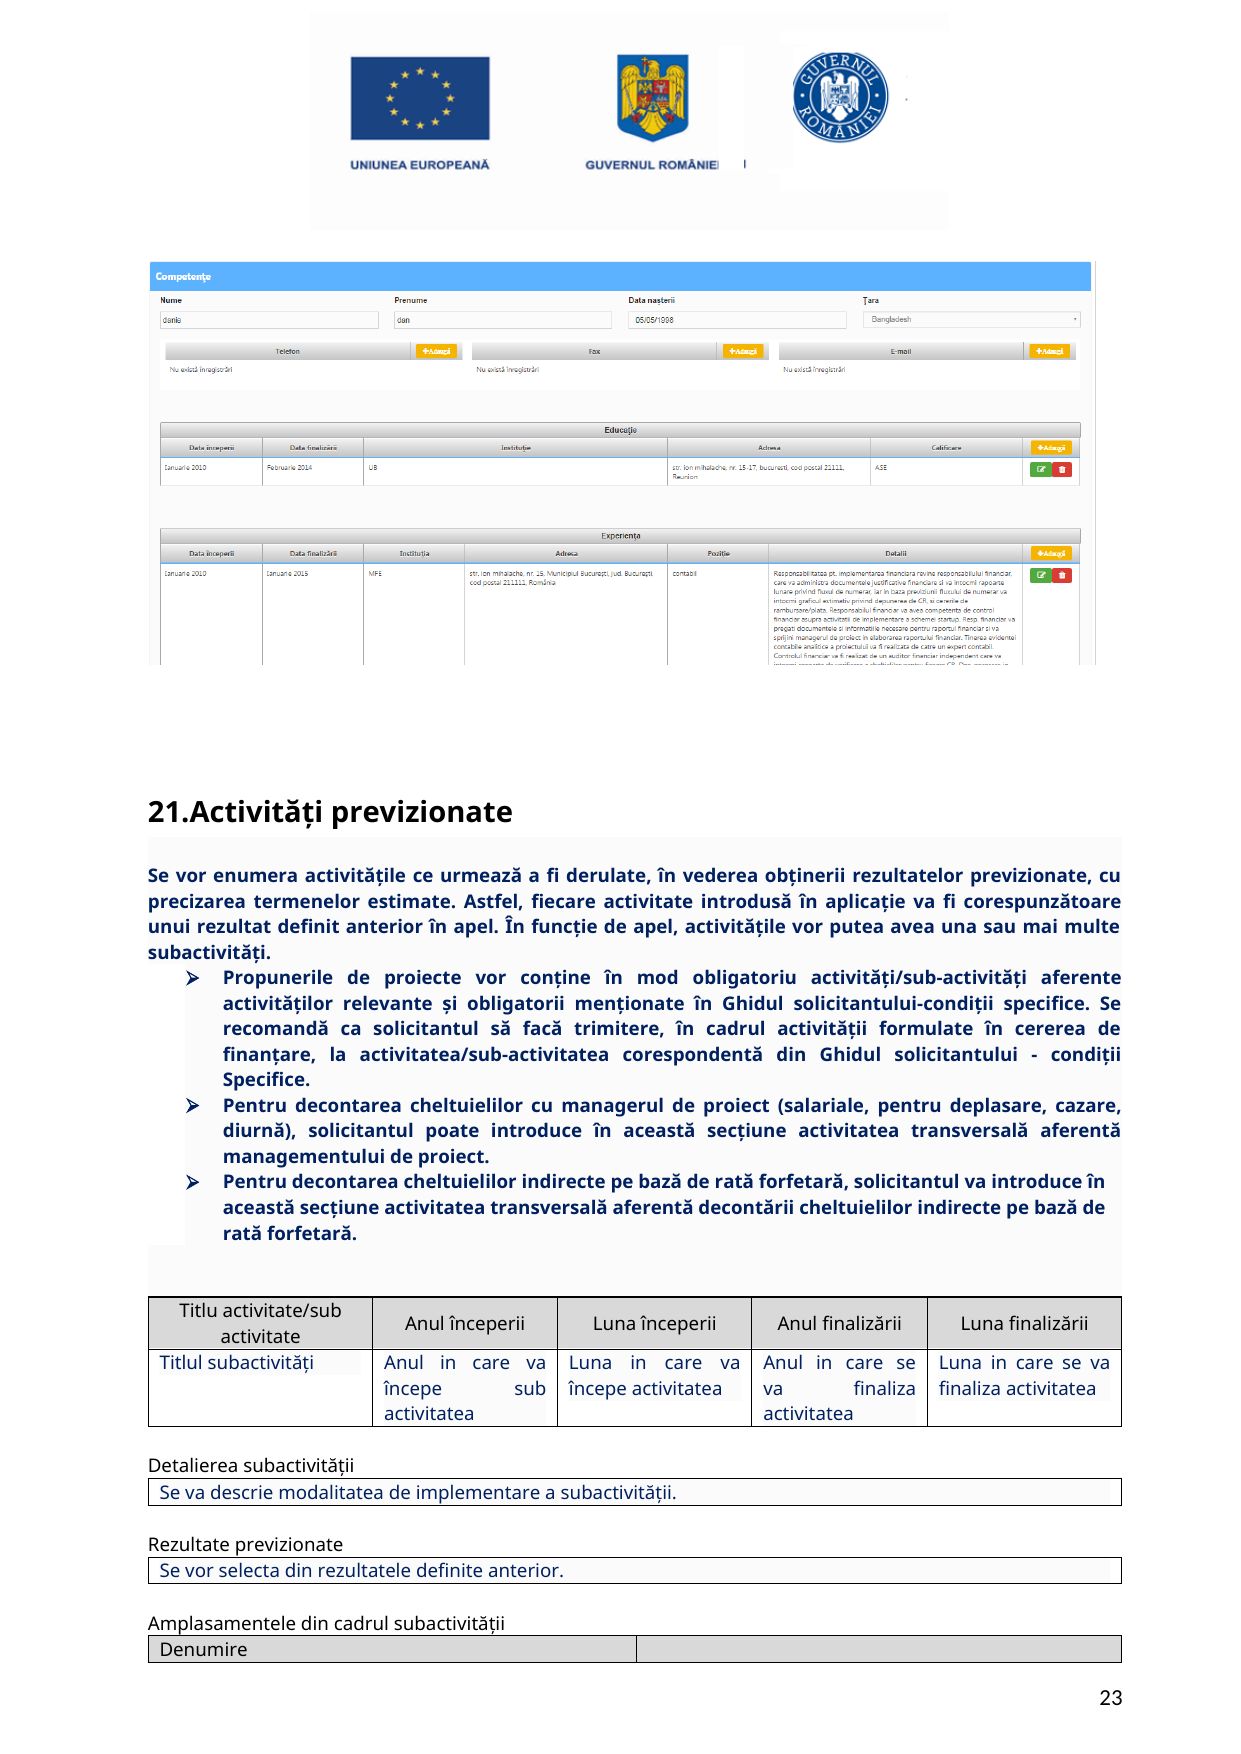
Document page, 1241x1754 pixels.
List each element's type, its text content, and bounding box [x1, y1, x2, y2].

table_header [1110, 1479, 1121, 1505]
text Rezultate previzionate [148, 1531, 1122, 1557]
table_header Anul începerii [373, 1298, 557, 1348]
picture [147, 261, 1103, 665]
list Pentru decontarea cheltuielilor indirecte pe bază de rată forfetară, solicitantul va introduce în această secțiune activitatea transversală aferentă decontării cheltuielilor indirecte pe bază de rată forfetară. [185, 1169, 1122, 1245]
table_header Denumire [149, 1636, 636, 1662]
table_header Luna începerii [558, 1298, 751, 1348]
list Propunerile de proiecte vor conține în mod obligatoriu activități/sub-activități aferente activităților relevante și obligatorii menționate în Ghidul solicitantului-condiții specifice. Se recomandă ca solicitantul să facă trimitere, în cadrul activității formulate în cererea de finanțare, la activitatea/sub-activitatea corespondentă din Ghidul solicitantului - condiții Specifice. [185, 964, 1122, 1092]
table_header Luna finalizării [928, 1298, 1121, 1348]
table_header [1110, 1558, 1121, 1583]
text Amplasamentele din cadrul subactivității [148, 1610, 1122, 1635]
text Detalierea subactivității [148, 1453, 1122, 1478]
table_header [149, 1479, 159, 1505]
subtitle 21.Activități previzionate [148, 791, 1122, 831]
table_header [637, 1636, 1121, 1662]
list Pentru decontarea cheltuielilor cu managerul de proiect (salariale, pentru deplasare, cazare, diurnă), solicitantul poate introduce în această secțiune activitatea transversală aferentă managementului de proiect. [185, 1092, 1122, 1169]
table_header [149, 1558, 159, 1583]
table_header Anul finalizării [752, 1298, 927, 1348]
table_cell Titlul subactivități [149, 1350, 372, 1426]
table_cell Luna in care se va finaliza activitatea [928, 1350, 1121, 1426]
picture [309, 11, 950, 230]
table_header Titlu activitate/sub activitate [149, 1298, 372, 1348]
text Se vor enumera activitățile ce urmează a fi derulate, în vederea obținerii rezultatelor previzionate, cu precizarea termenelor estimate. Astfel, fiecare activitate introdusă în aplicație va fi corespunzătoare unui rezultat definit anterior în apel. În funcție de apel, activitățile vor putea avea una sau mai multe subactivități. [148, 862, 1122, 964]
table_cell Luna in care va începe activitatea [558, 1350, 751, 1426]
